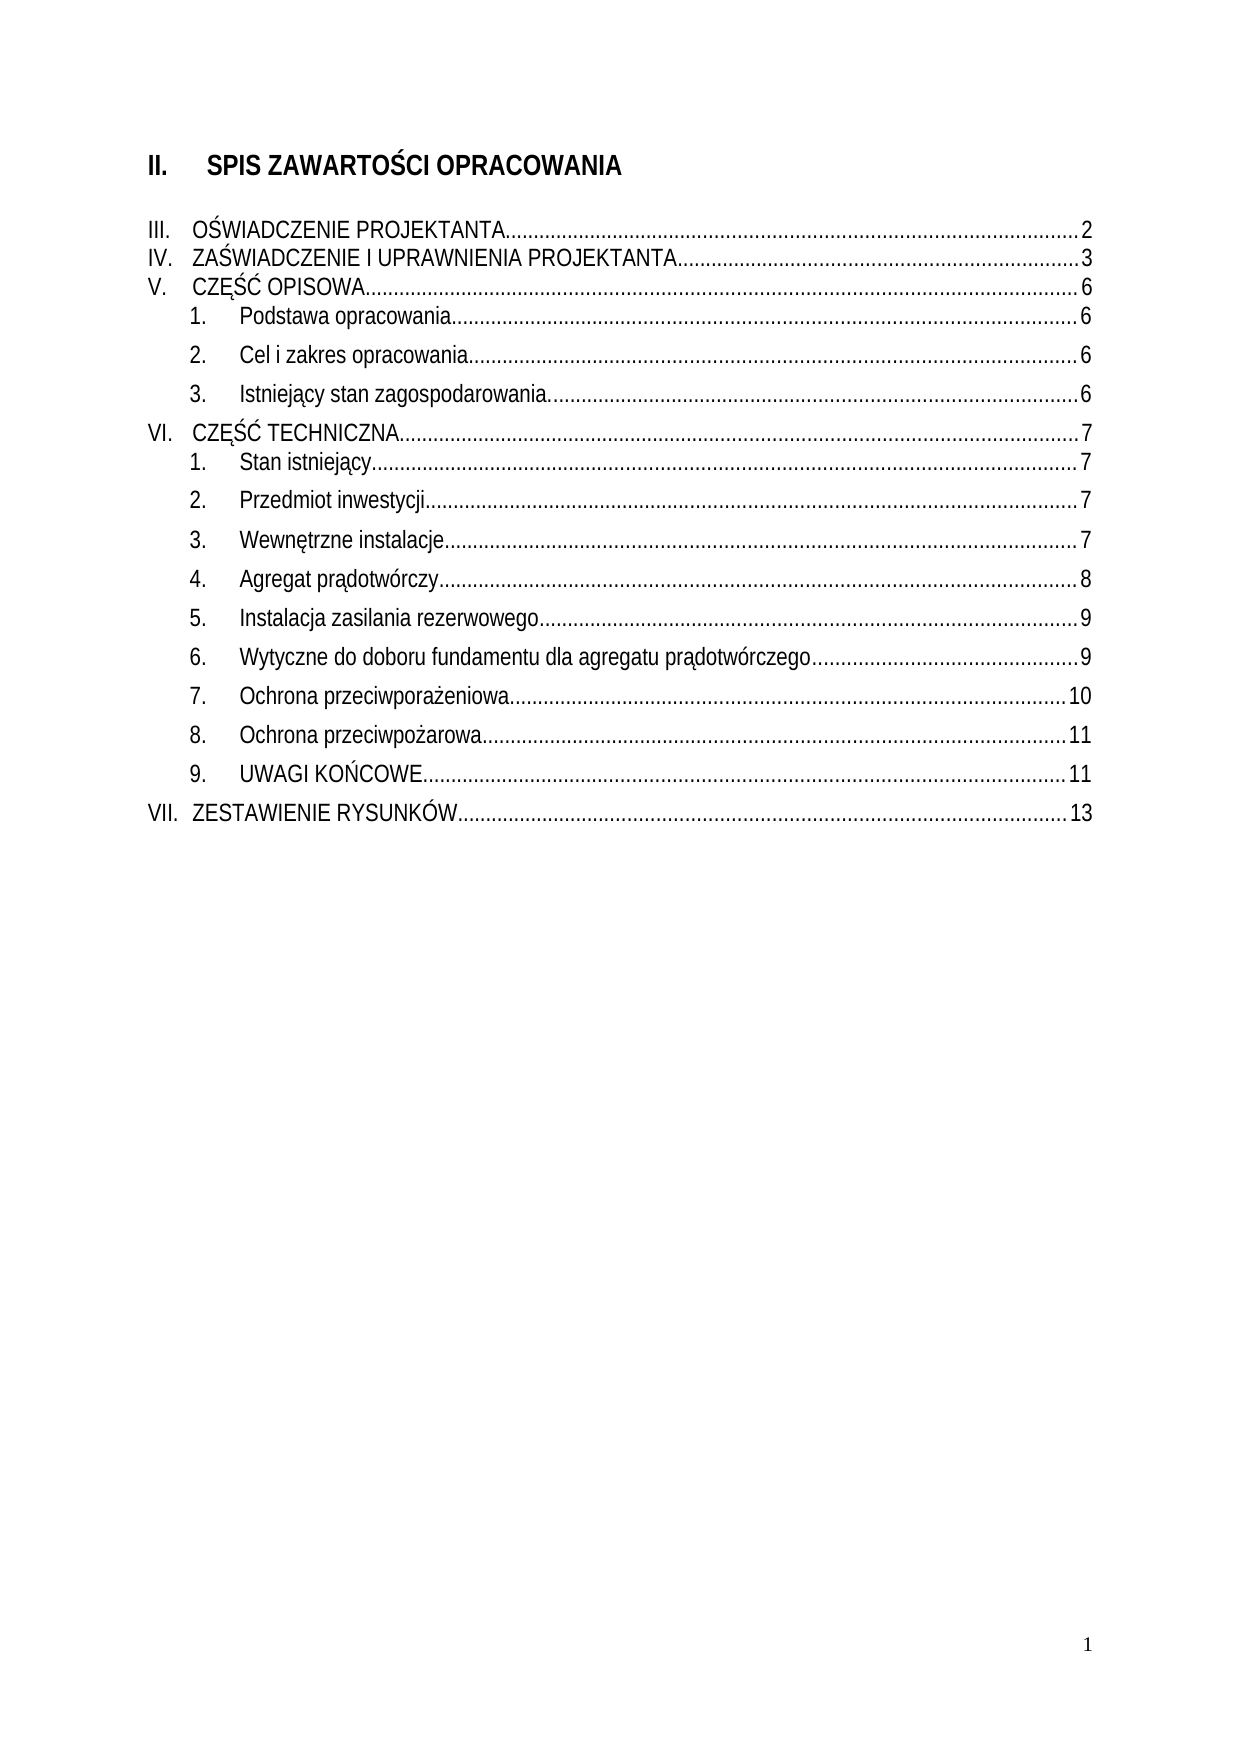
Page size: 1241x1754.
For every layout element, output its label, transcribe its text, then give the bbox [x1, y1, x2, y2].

text IV. ZAŚWIADCZENIE I UPRAWNIENIA PROJEKTANTA 3 [148, 243, 1093, 272]
text VII. ZESTAWIENIE RYSUNKÓW 13 [148, 798, 1093, 827]
text 4. Agregat prądotwórczy 8 [189, 564, 1093, 592]
text V. CZĘŚĆ OPISOWA 6 [148, 272, 1093, 301]
text 3. Wewnętrzne instalacje 7 [189, 524, 1093, 553]
text VI. CZĘŚĆ TECHNICZNA 7 [148, 418, 1093, 446]
text 2. Przedmiot inwestycji 7 [189, 486, 1093, 514]
text 5. Instalacja zasilania rezerwowego 9 [189, 603, 1093, 631]
text 1. Podstawa opracowania 6 [189, 301, 1093, 329]
text 3. Istniejący stan zagospodarowania. 6 [189, 379, 1093, 407]
subtitle SPIS ZAWARTOŚCI OPRACOWANIA [148, 148, 1093, 181]
text 2. Cel i zakres opracowania 6 [189, 340, 1093, 368]
text 8. Ochrona przeciwpożarowa 11 [189, 720, 1093, 748]
text 9. UWAGI KOŃCOWE 11 [189, 759, 1093, 788]
text 1. Stan istniejący 7 [189, 446, 1093, 475]
text 7. Ochrona przeciwporażeniowa 10 [189, 681, 1093, 709]
text III. OŚWIADCZENIE PROJEKTANTA 2 [148, 215, 1093, 243]
text 6. Wytyczne do doboru fundamentu dla agregatu prądotwórczego 9 [189, 642, 1093, 670]
